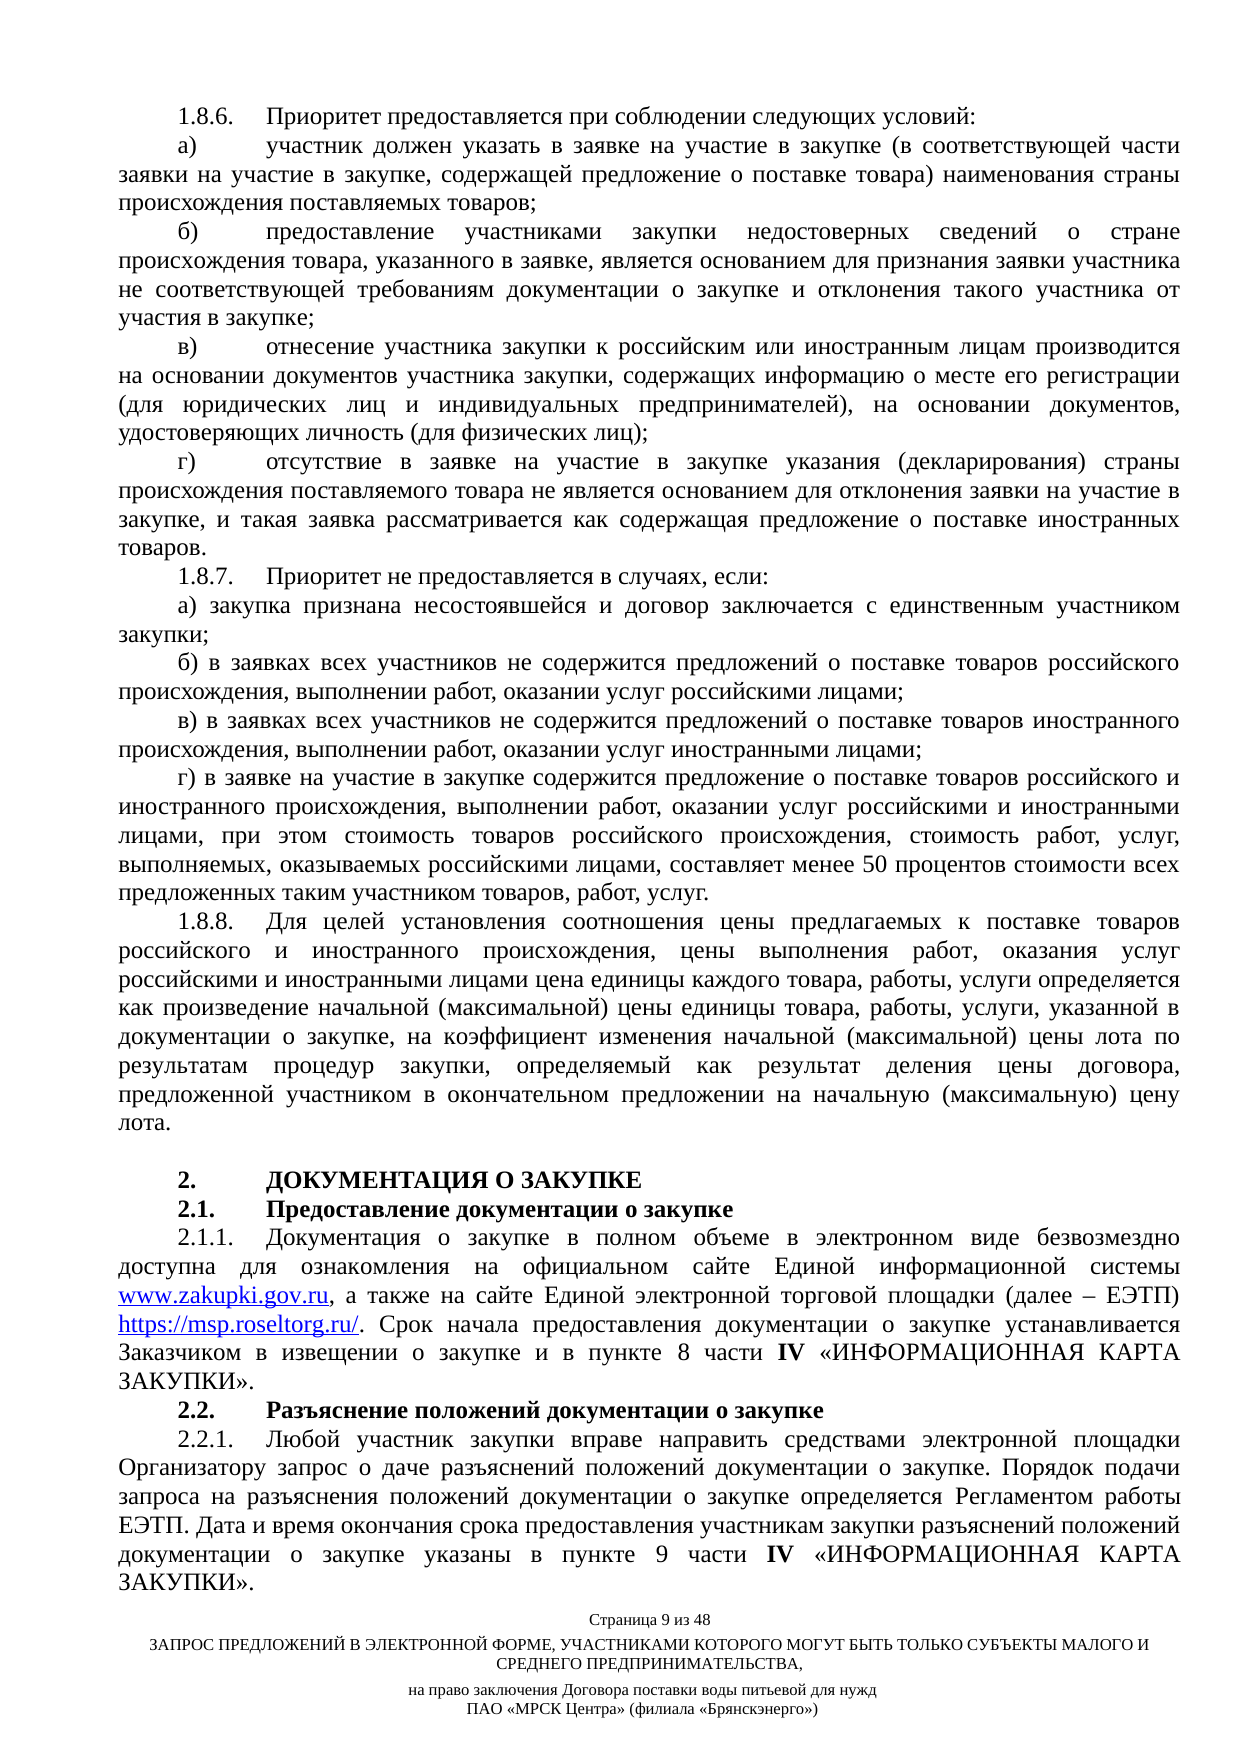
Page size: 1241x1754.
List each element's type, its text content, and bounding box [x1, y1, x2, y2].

subtitle ДОКУМЕНТАЦИЯ О ЗАКУПКЕ [118, 1165, 1181, 1194]
list отнесение участника закупки к российским или иностранным лицам производится на основании документов участника закупки, содержащих информацию о месте его регистрации (для юридических лиц и индивидуальных предпринимателей), на основании документов, удостоверяющих личность (для физических лиц); [118, 331, 1181, 446]
list г) в заявке на участие в закупке содержится предложение о поставке товаров российского и иностранного происхождения, выполнении работ, оказании услуг российскими и иностранными лицами, при этом стоимость товаров российского происхождения, стоимость работ, услуг, выполняемых, оказываемых российскими лицами, составляет менее 50 процентов стоимости всех предложенных таким участником товаров, работ, услуг. [118, 762, 1181, 906]
subtitle Предоставление документации о закупке [118, 1194, 1181, 1222]
subtitle Любой участник закупки вправе направить средствами электронной площадки Организатору запрос о даче разъяснений положений документации о закупке. Порядок подачи запроса на разъяснения положений документации о закупке определяется Регламентом работы ЕЭТП. Дата и время окончания срока предоставления участникам закупки разъяснений положений документации о закупке указаны в пункте 9 части IV «ИНФОРМАЦИОННАЯ КАРТА ЗАКУПКИ». [118, 1424, 1181, 1596]
list в) в заявках всех участников не содержится предложений о поставке товаров иностранного происхождения, выполнении работ, оказании услуг иностранными лицами; [118, 705, 1181, 762]
subtitle Документация о закупке в полном объеме в электронном виде безвозмездно доступна для ознакомления на официальном сайте Единой информационной системы www.zakupki.gov.ru, а также на сайте Единой электронной торговой площадки (далее – ЕЭТП) https://msp.roseltorg.ru/. Срок начала предоставления документации о закупке устанавливается Заказчиком в извещении о закупке и в пункте 8 части IV «ИНФОРМАЦИОННАЯ КАРТА ЗАКУПКИ». [118, 1222, 1181, 1395]
list участник должен указать в заявке на участие в закупке (в соответствующей части заявки на участие в закупке, содержащей предложение о поставке товара) наименования страны происхождения поставляемых товаров; [118, 130, 1181, 216]
subtitle Приоритет предоставляется при соблюдении следующих условий: [118, 101, 1181, 130]
subtitle Для целей установления соотношения цены предлагаемых к поставке товаров российского и иностранного происхождения, цены выполнения работ, оказания услуг российскими и иностранными лицами цена единицы каждого товара, работы, услуги определяется как произведение начальной (максимальной) цены единицы товара, работы, услуги, указанной в документации о закупке, на коэффициент изменения начальной (максимальной) цены лота по результатам процедур закупки, определяемый как результат деления цены договора, предложенной участником в окончательном предложении на начальную (максимальную) цену лота. [118, 906, 1181, 1136]
list а) закупка признана несостоявшейся и договор заключается с единственным участником закупки; [118, 590, 1181, 647]
list отсутствие в заявке на участие в закупке указания (декларирования) страны происхождения поставляемого товара не является основанием для отклонения заявки на участие в закупке, и такая заявка рассматривается как содержащая предложение о поставке иностранных товаров. [118, 446, 1181, 561]
list б) в заявках всех участников не содержится предложений о поставке товаров российского происхождения, выполнении работ, оказании услуг российскими лицами; [118, 647, 1181, 705]
subtitle Разъяснение положений документации о закупке [118, 1395, 1181, 1424]
list предоставление участниками закупки недостоверных сведений о стране происхождения товара, указанного в заявке, является основанием для признания заявки участника не соответствующей требованиям документации о закупке и отклонения такого участника от участия в закупке; [118, 216, 1181, 331]
subtitle Приоритет не предоставляется в случаях, если: [118, 561, 1181, 590]
